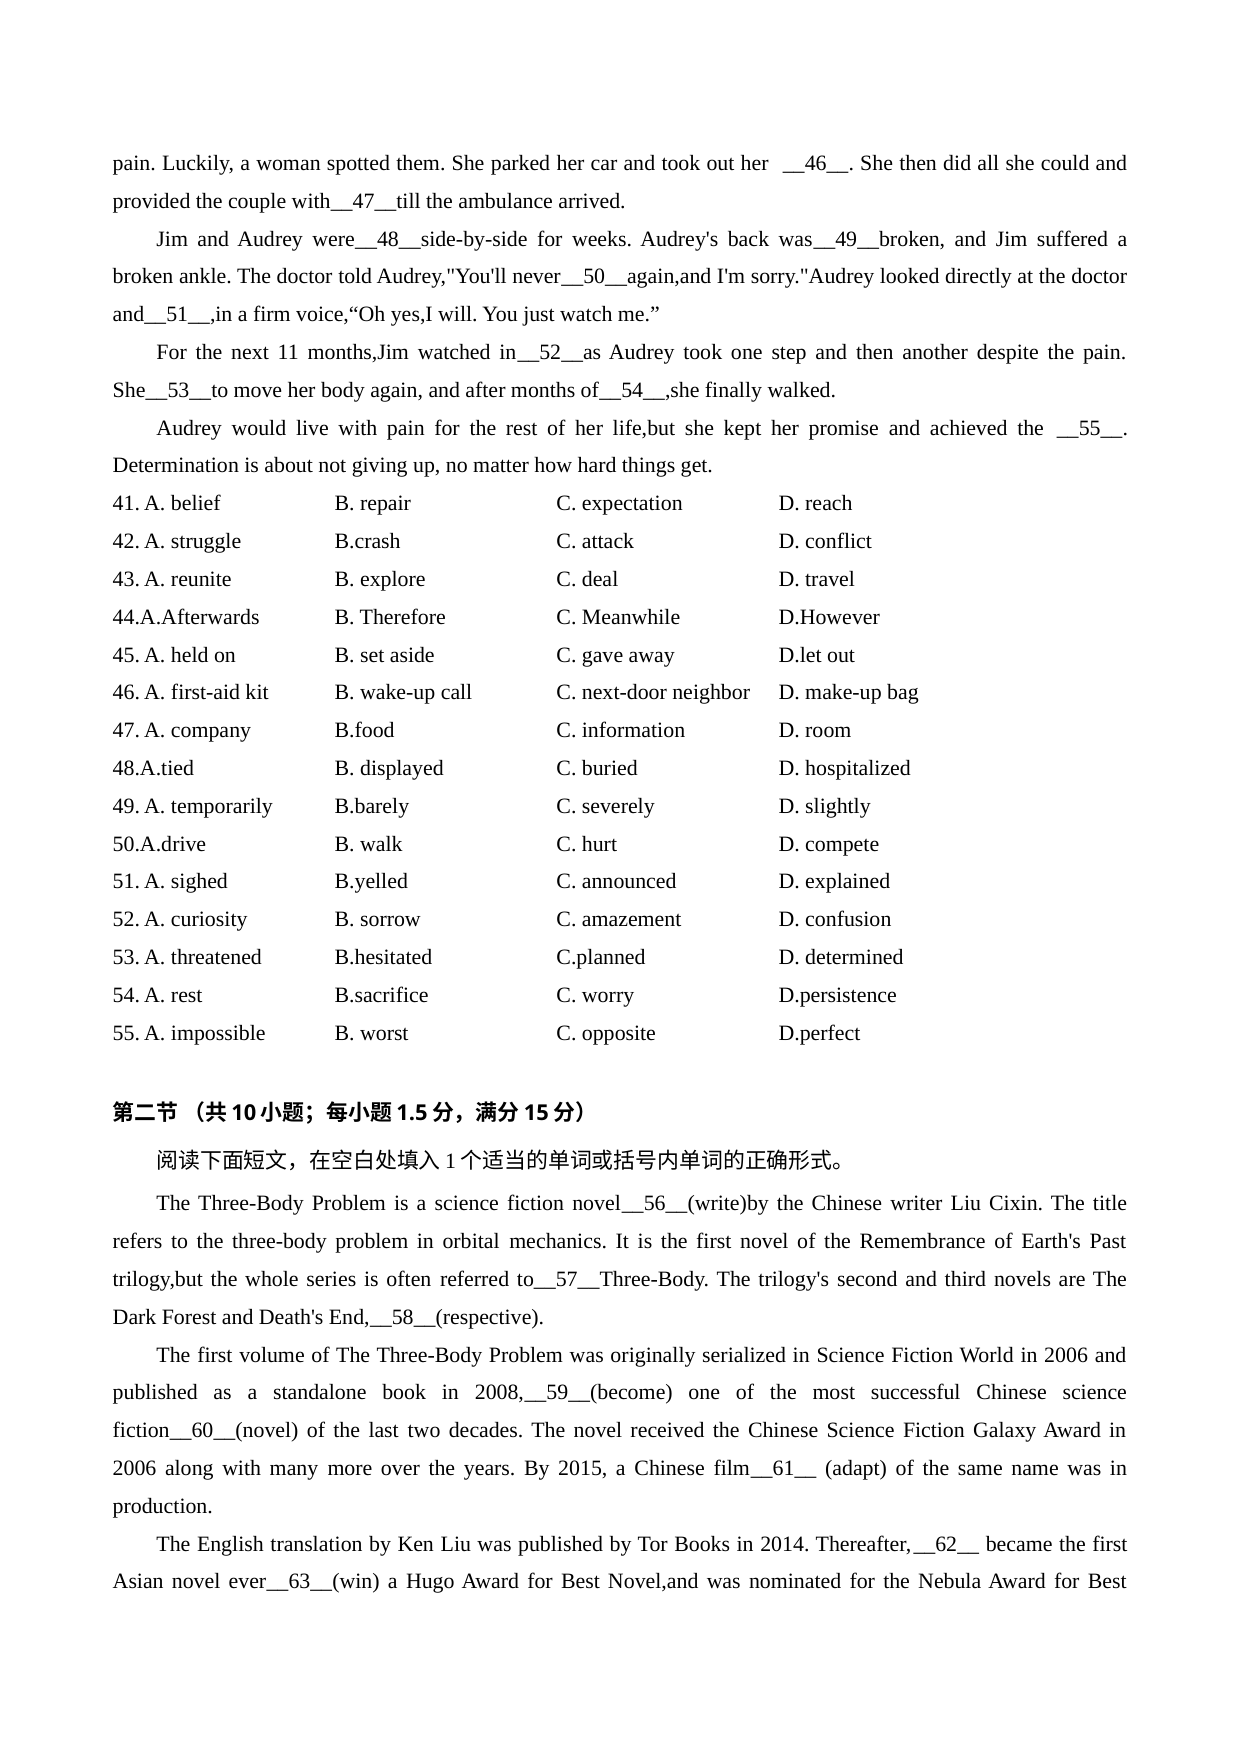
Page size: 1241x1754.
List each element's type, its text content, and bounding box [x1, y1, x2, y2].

text The first volume of The Three-Body Problem was originally serialized in Science Fiction World in 2006 and published as a standalone book in 2008,__59__(become) one of the most successful Chinese science fiction__60__(novel) of the last two decades. The novel received the Chinese Science Fiction Galaxy Award in 2006 along with many more over the years. By 2015, a Chinese film__61__ (adapt) of the same name was in production. [112, 1342, 1128, 1518]
table_header C. expectation C. attack C. deal C. Meanwhile C. gave away C. next-door neighbor C. information C. buried C. severely C. hurt C. announced C. amazement C.planned C. worry C. opposite [545, 490, 767, 1057]
table_header 41. A. belief 42. A. struggle 43. A. reunite 44.A.Afterwards 45. A. held on 46. A. first-aid kit 47. A. company 48.A.tied 49. A. temporarily 50.A.drive 51. A. sighed 52. A. curiosity 53. A. threatened 54. A. rest 55. A. impossible [101, 490, 323, 1057]
text 阅读下面短文，在空白处填入1个适当的单词或括号内单词的正确形式。 [112, 1143, 1128, 1174]
table_header D. reach D. conflict D. travel D.However D.let out D. make-up bag D. room D. hospitalized D. slightly D. compete D. explained D. confusion D. determined D.persistence D.perfect [767, 490, 989, 1057]
text Jim and Audrey were__48__side-by-side for weeks. Audrey's back was__49__broken, and Jim suffered a broken ankle. The doctor told Audrey,"You'll never__50__again,and I'm sorry."Audrey looked directly at the doctor and__51__,in a firm voice,“Oh yes,I will. You just watch me.” [112, 226, 1128, 326]
table_header B. repair B.crash B. explore B. Therefore B. set aside B. wake-up call B.food B. displayed B.barely B. walk B.yelled B. sorrow B.hesitated B.sacrifice B. worst [323, 490, 545, 1057]
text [112, 150, 1128, 213]
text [112, 1531, 1128, 1594]
text 第二节 （共10小题；每小题1.5分，满分15分） [112, 1095, 1128, 1127]
text The Three-Body Problem is a science fiction novel__56__(write)by the Chinese writer Liu Cixin. The title refers to the three-body problem in orbital mechanics. It is the first novel of the Remembrance of Earth's Past trilogy,but the whole series is often referred to__57__Three-Body. The trilogy's second and third novels are The Dark Forest and Death's End,__58__(respective). [112, 1190, 1128, 1329]
text For the next 11 months,Jim watched in__52__as Audrey took one step and then another despite the pain. She__53__to move her body again, and after months of__54__,she finally walked. [112, 339, 1128, 402]
text Audrey would live with pain for the rest of her life,but she kept her promise and achieved the __55__. Determination is about not giving up, no matter how hard things get. [112, 415, 1128, 478]
